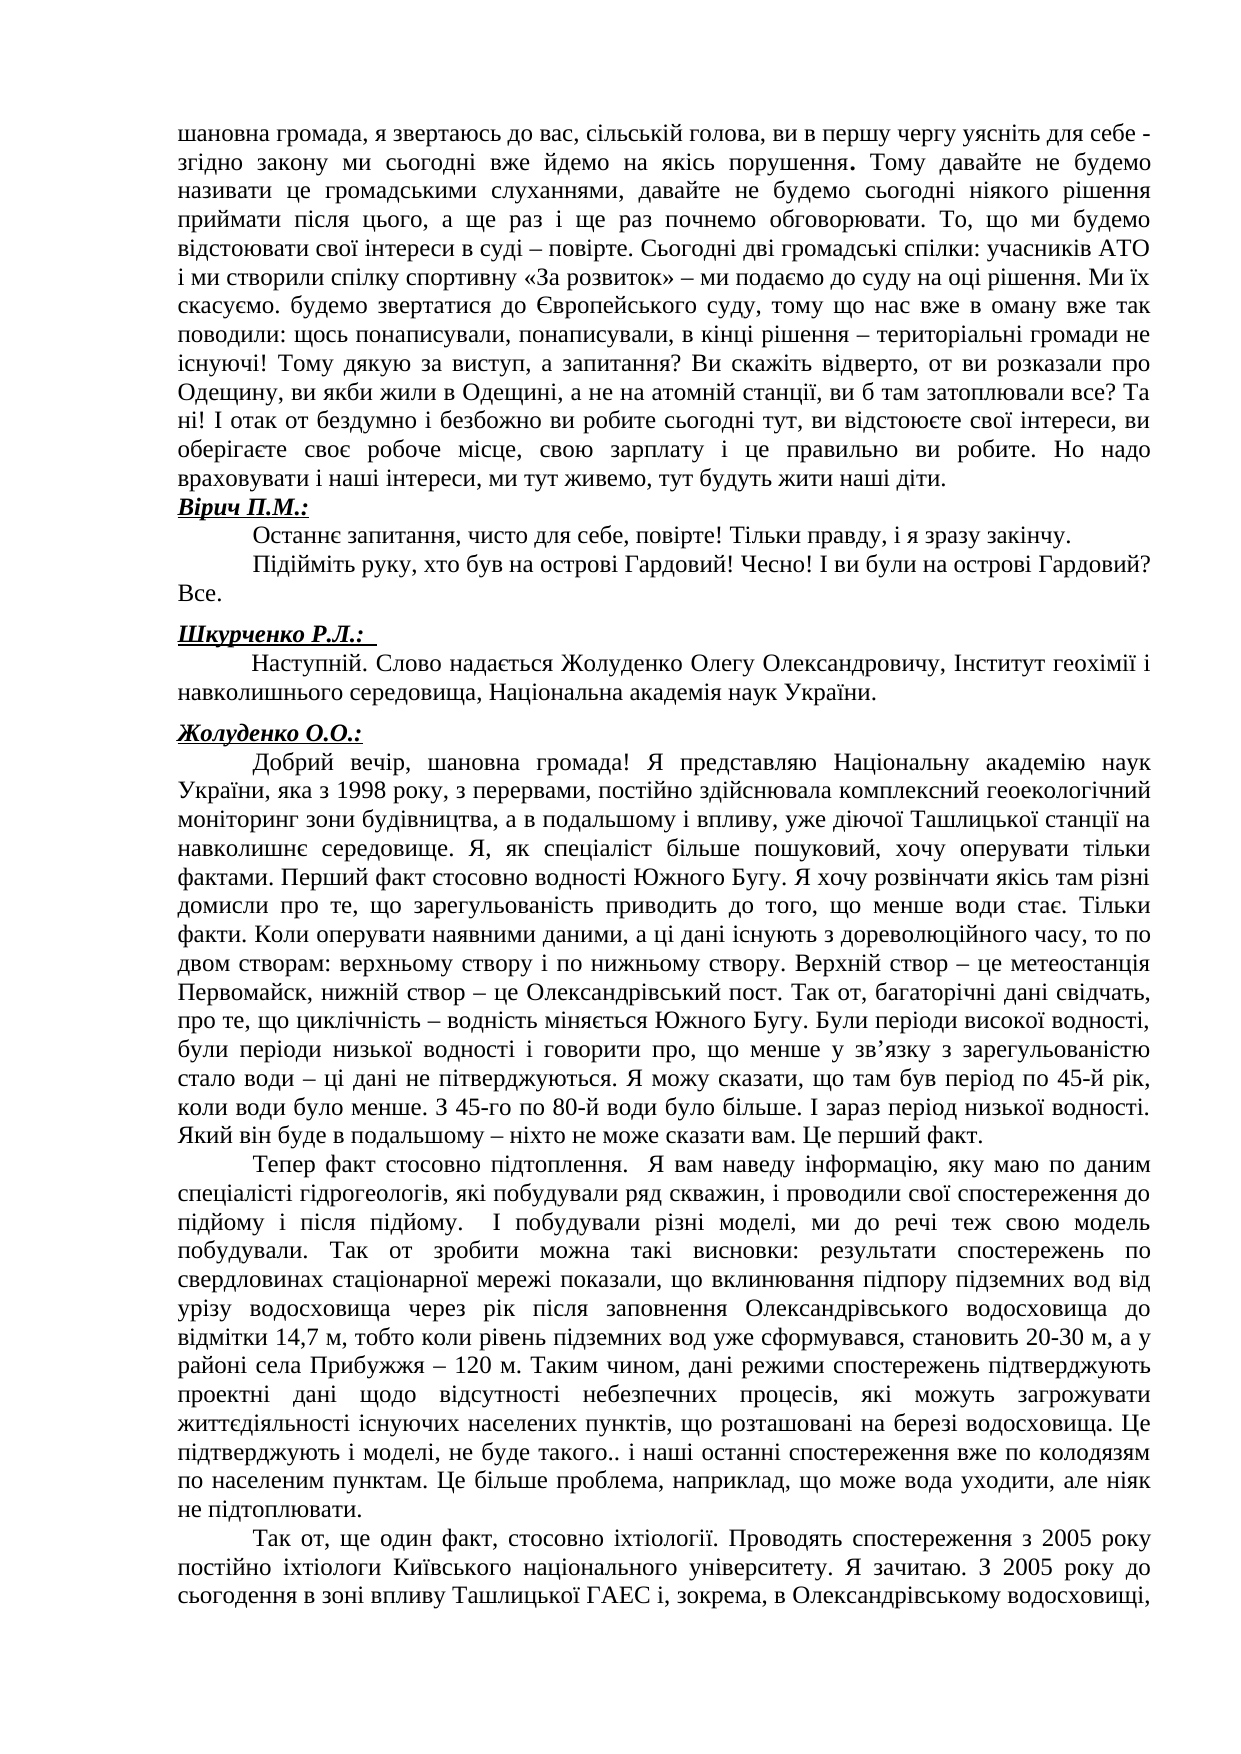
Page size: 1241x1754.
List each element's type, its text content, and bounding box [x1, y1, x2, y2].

text Останнє запитання, чисто для себе, повірте! Тільки правду, і я зразу закінчу. [177, 521, 1152, 549]
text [177, 1523, 1152, 1609]
text Вірич П.М.: [177, 492, 1152, 521]
text Підійміть руку, хто був на острові Гардовий! Чесно! І ви були на острові Гардовий? Все. [177, 549, 1152, 607]
text Добрий вечір, шановна громада! Я представляю Національну академію наук України, яка з 1998 року, з перервами, постійно здійснювала комплексний геоекологічний моніторинг зони будівництва, а в подальшому і впливу, уже діючої Ташлицької станції на навколишнє середовище. Я, як спеціаліст більше пошуковий, хочу оперувати тільки фактами. Перший факт стосовно водності Южного Бугу. Я хочу розвінчати якісь там різні домисли про те, що зарегульованість приводить до того, що менше води стає. Тільки факти. Коли оперувати наявними даними, а ці дані існують з дореволюційного часу, то по двом створам: верхньому створу і по нижньому створу. Верхній створ – це метеостанція Первомайск, нижній створ – це Олександрівський пост. Так от, багаторічні дані свідчать, про те, що циклічність – водність міняється Южного Бугу. Були періоди високої водності, були періоди низької водності і говорити про, що менше у зв’язку з зарегульованістю стало води – ці дані не пітверджуються. Я можу сказати, що там був період по 45-й рік, коли води було менше. З 45-го по 80-й води було більше. І зараз період низької водності. Який він буде в подальшому – ніхто не може сказати вам. Це перший факт. [177, 747, 1152, 1149]
text Шкурченко Р.Л.: [177, 619, 1152, 648]
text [177, 118, 1152, 492]
text Наступній. Слово надається Жолуденко Олегу Олександровичу, Інститут геохімії і навколишнього середовища, Національна академія наук України. [177, 648, 1152, 706]
text Тепер факт стосовно підтоплення. Я вам наведу інформацію, яку маю по даним спеціалісті гідрогеологів, які побудували ряд скважин, і проводили свої спостереження до підйому і після підйому. І побудували різні моделі, ми до речі теж свою модель побудували. Так от зробити можна такі висновки: результати спостережень по свердловинах стаціонарної мережі показали, що вклинювання підпору підземних вод від урізу водосховища через рік після заповнення Олександрівського водосховища до відмітки 14,7 м, тобто коли рівень підземних вод уже сформувався, становить 20-30 м, а у районі села Прибужжя – 120 м. Таким чином, дані режими спостережень підтверджують проектні дані щодо відсутності небезпечних процесів, які можуть загрожувати життєдіяльності існуючих населених пунктів, що розташовані на березі водосховища. Це підтверджують і моделі, не буде такого.. і наші останні спостереження вже по колодязям по населеним пунктам. Це більше проблема, наприклад, що може вода уходити, але ніяк не підтоплювати. [177, 1149, 1152, 1523]
text Жолуденко О.О.: [177, 718, 1152, 747]
